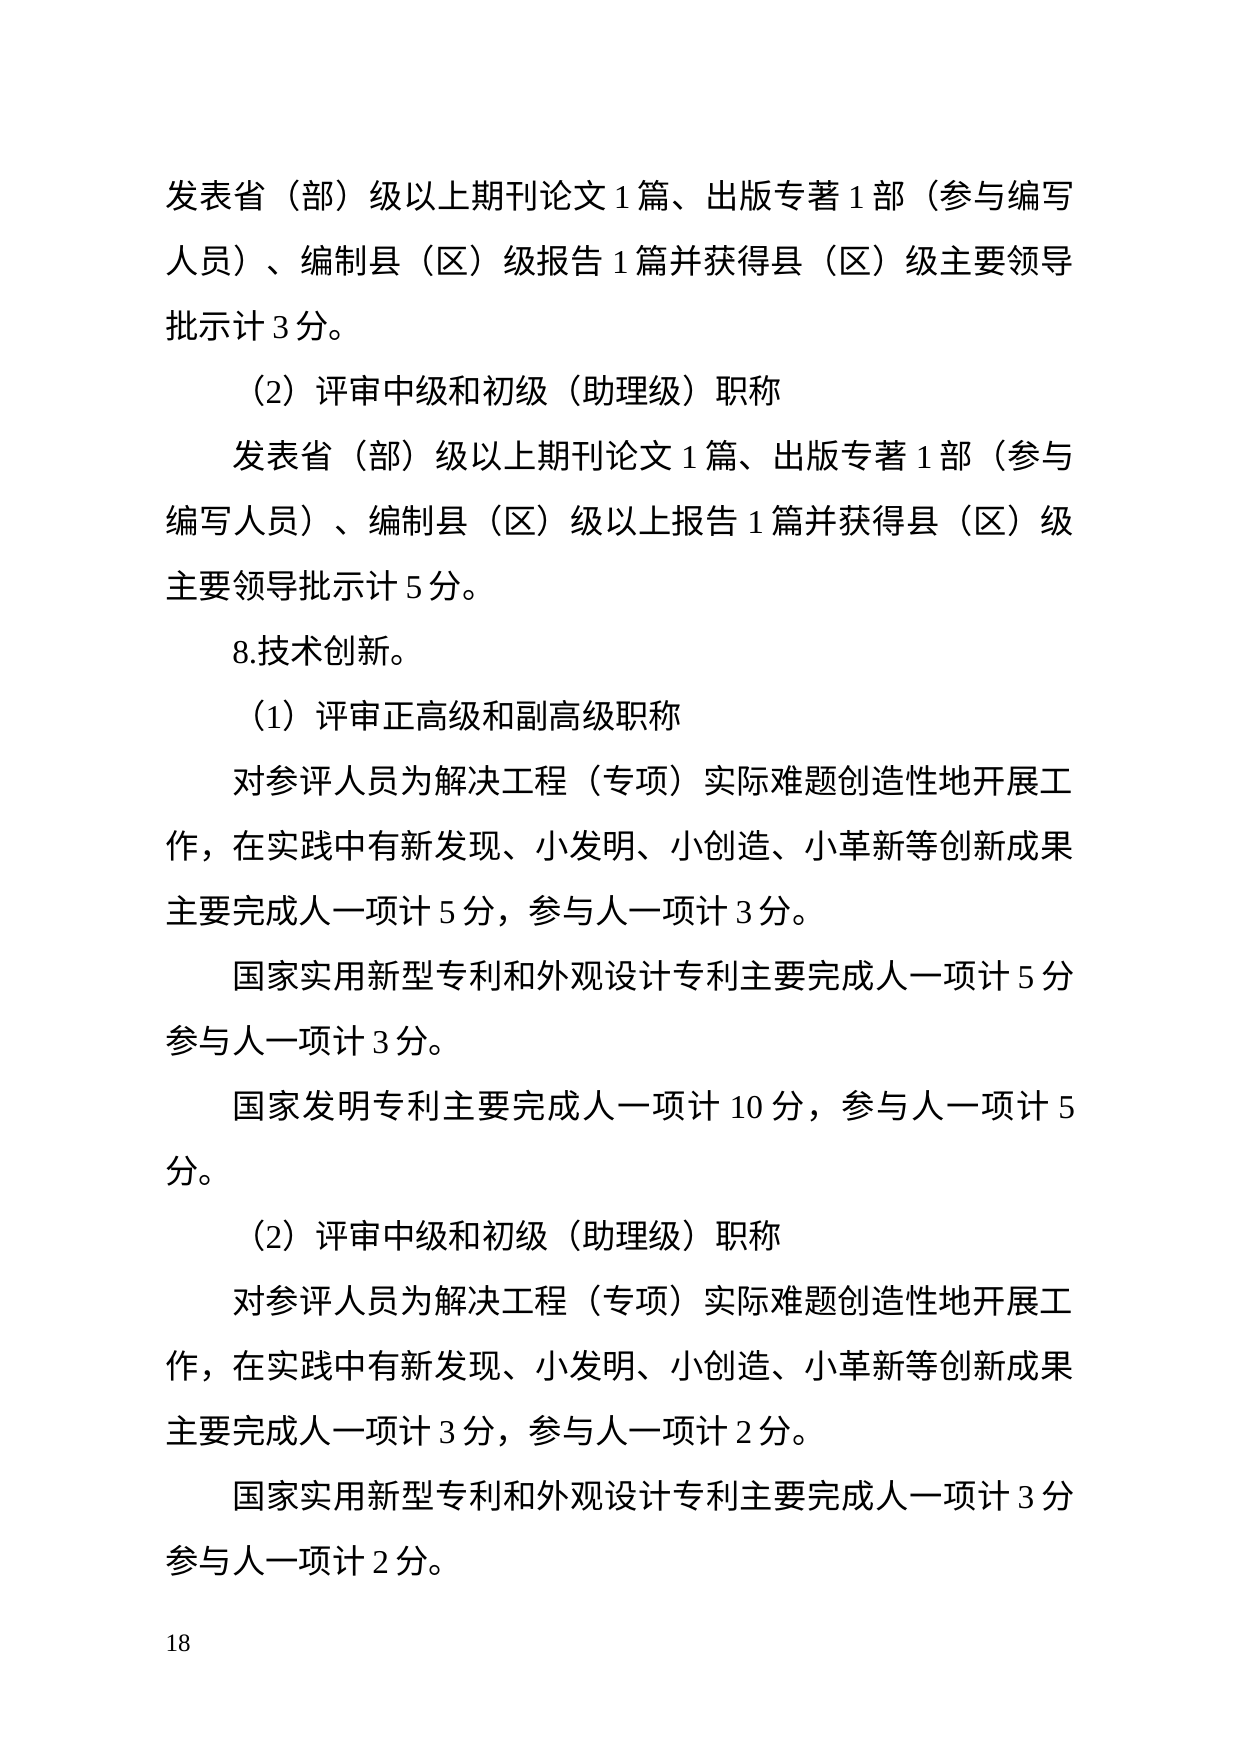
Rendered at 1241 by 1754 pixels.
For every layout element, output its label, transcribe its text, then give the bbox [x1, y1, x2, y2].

text 国家实用新型专利和外观设计专利主要完成人一项计5分，参与人一项计3分。 [165, 942, 1075, 1072]
text （2）评审中级和初级（助理级）职称 [165, 357, 1075, 422]
text 8.技术创新。 [165, 617, 1075, 682]
text （1）评审正高级和副高级职称 [165, 682, 1075, 747]
text 国家实用新型专利和外观设计专利主要完成人一项计3分，参与人一项计2分。 [165, 1462, 1075, 1592]
text 对参评人员为解决工程（专项）实际难题创造性地开展工作，在实践中有新发现、小发明、小创造、小革新等创新成果主要完成人一项计5分，参与人一项计3分。 [165, 747, 1075, 942]
text （2）评审中级和初级（助理级）职称 [165, 1202, 1075, 1267]
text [165, 162, 1075, 357]
text 对参评人员为解决工程（专项）实际难题创造性地开展工作，在实践中有新发现、小发明、小创造、小革新等创新成果主要完成人一项计3分，参与人一项计2分。 [165, 1267, 1075, 1462]
text 发表省（部）级以上期刊论文1篇、出版专著1部（参与编写人员）、编制县（区）级以上报告1篇并获得县（区）级主要领导批示计5分。 [165, 422, 1075, 617]
text 国家发明专利主要完成人一项计10分，参与人一项计5分。 [165, 1072, 1075, 1202]
